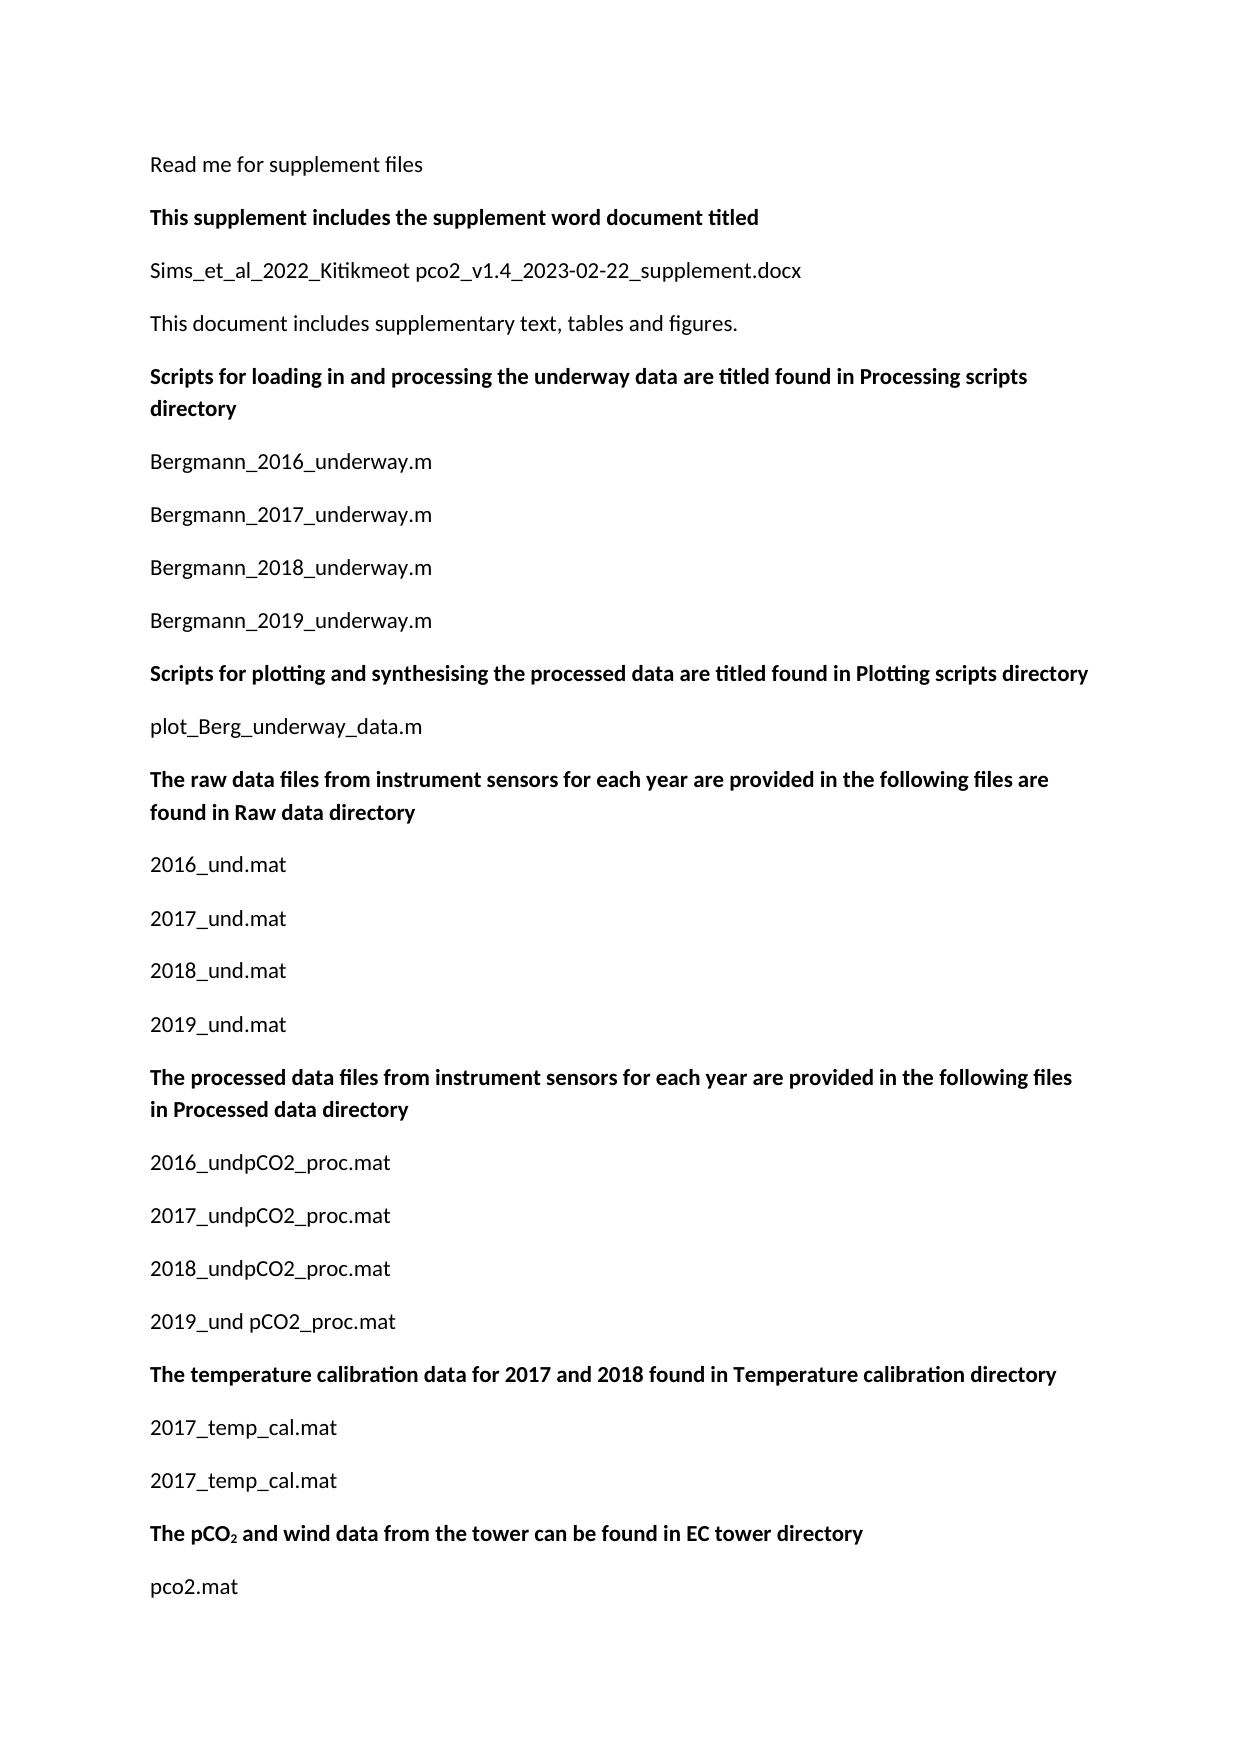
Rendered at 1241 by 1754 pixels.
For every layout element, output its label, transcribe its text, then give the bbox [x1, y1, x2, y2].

text Scripts for loading in and processing the underway data are titled found in Processing scripts directory [150, 362, 1090, 422]
text 2017_temp_cal.mat [150, 1413, 1090, 1441]
text The temperature calibration data for 2017 and 2018 found in Temperature calibration directory [150, 1360, 1090, 1388]
text 2018_undpCO2_proc.mat [150, 1254, 1090, 1282]
text The pCO2 and wind data from the tower can be found in EC tower directory [150, 1519, 1090, 1547]
text Bergmann_2019_underway.m [150, 606, 1090, 634]
text Read me for supplement files [150, 150, 1090, 178]
text plot_Berg_underway_data.m [150, 712, 1090, 740]
text pco2.mat [150, 1572, 1090, 1600]
text The processed data files from instrument sensors for each year are provided in the following files in Processed data directory [150, 1063, 1090, 1123]
text The raw data files from instrument sensors for each year are provided in the following files are found in Raw data directory [150, 765, 1090, 826]
text 2017_und.mat [150, 904, 1090, 932]
text Bergmann_2017_underway.m [150, 500, 1090, 528]
text 2019_und pCO2_proc.mat [150, 1307, 1090, 1335]
text This supplement includes the supplement word document titled [150, 203, 1090, 231]
text This document includes supplementary text, tables and figures. [150, 309, 1090, 337]
text Sims_et_al_2022_Kitikmeot pco2_v1.4_2023-02-22_supplement.docx [150, 256, 1090, 284]
text 2017_undpCO2_proc.mat [150, 1201, 1090, 1229]
text Bergmann_2016_underway.m [150, 447, 1090, 475]
text 2018_und.mat [150, 957, 1090, 985]
text Bergmann_2018_underway.m [150, 553, 1090, 581]
text 2016_und.mat [150, 851, 1090, 879]
text 2019_und.mat [150, 1010, 1090, 1038]
text 2016_undpCO2_proc.mat [150, 1148, 1090, 1176]
text Scripts for plotting and synthesising the processed data are titled found in Plotting scripts directory [150, 659, 1090, 687]
text 2017_temp_cal.mat [150, 1466, 1090, 1494]
